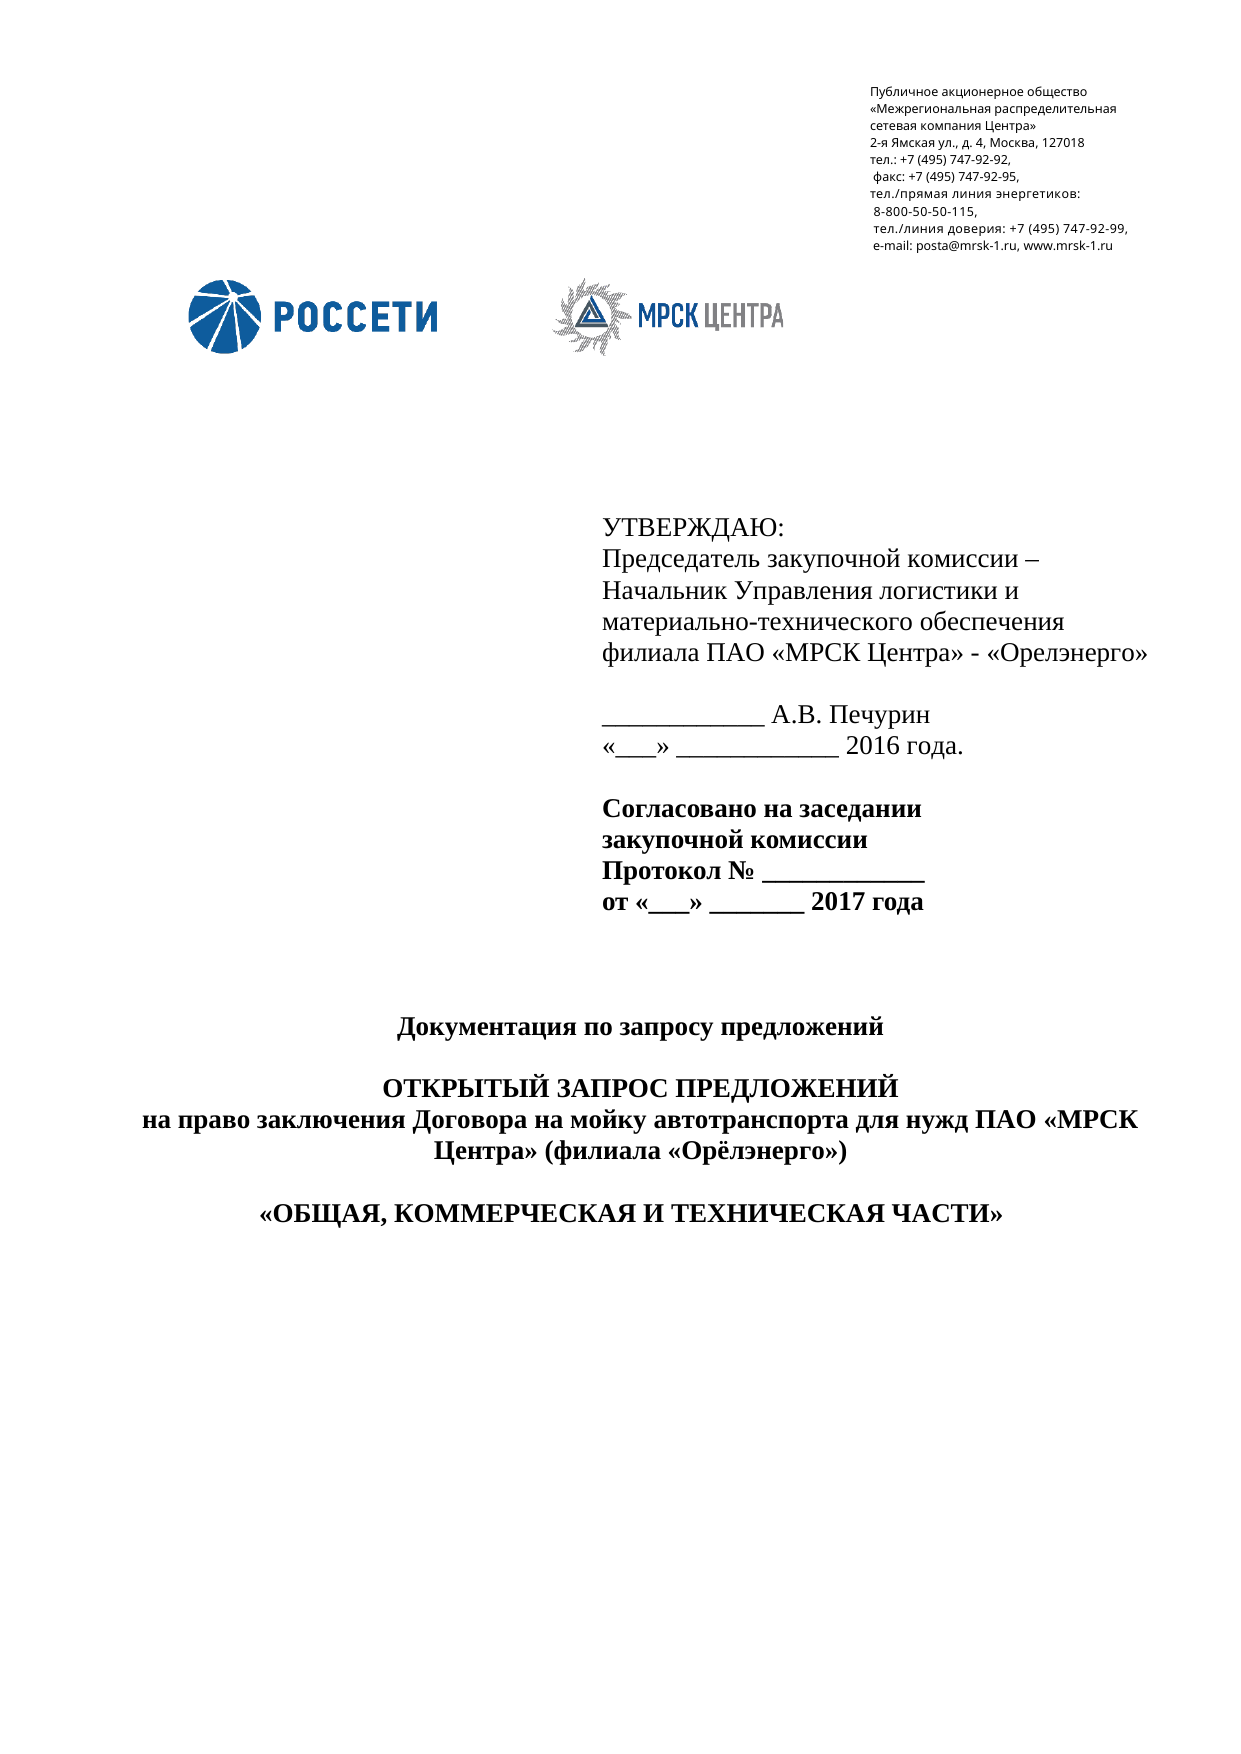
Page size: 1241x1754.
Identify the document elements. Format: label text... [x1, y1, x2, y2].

text ОТКРЫТЫЙ ЗАПРОС ПРЕДЛОЖЕНИЙ [129, 1072, 1152, 1103]
text Протокол № ____________ [602, 854, 1152, 885]
text Документация по запросу предложений [129, 1010, 1152, 1041]
text УТВЕРЖДАЮ: [602, 511, 1152, 543]
text Согласовано на заседании [602, 792, 1152, 823]
text ____________ А.В. Печурин [602, 698, 1152, 729]
text на право заключения Договора на мойку автотранспорта для нужд ПАО «МРСК Центра» (филиала «Орёлэнерго») [129, 1103, 1152, 1166]
text Председатель закупочной комиссии – [602, 543, 1152, 574]
text «___» ____________ 2016 года. [602, 729, 1152, 761]
text от «___» _______ 2017 года [602, 885, 1152, 916]
text материально-технического обеспечения [602, 605, 1152, 636]
text «ОБЩАЯ, КОММЕРЧЕСКАЯ и техническая ЧАСТИ» [73, 1197, 1183, 1228]
picture [188, 278, 784, 356]
text филиала ПАО «МРСК Центра» - «Орелэнерго» [602, 636, 1152, 667]
text закупочной комиссии [602, 823, 1152, 854]
text Начальник Управления логистики и [602, 574, 1152, 605]
